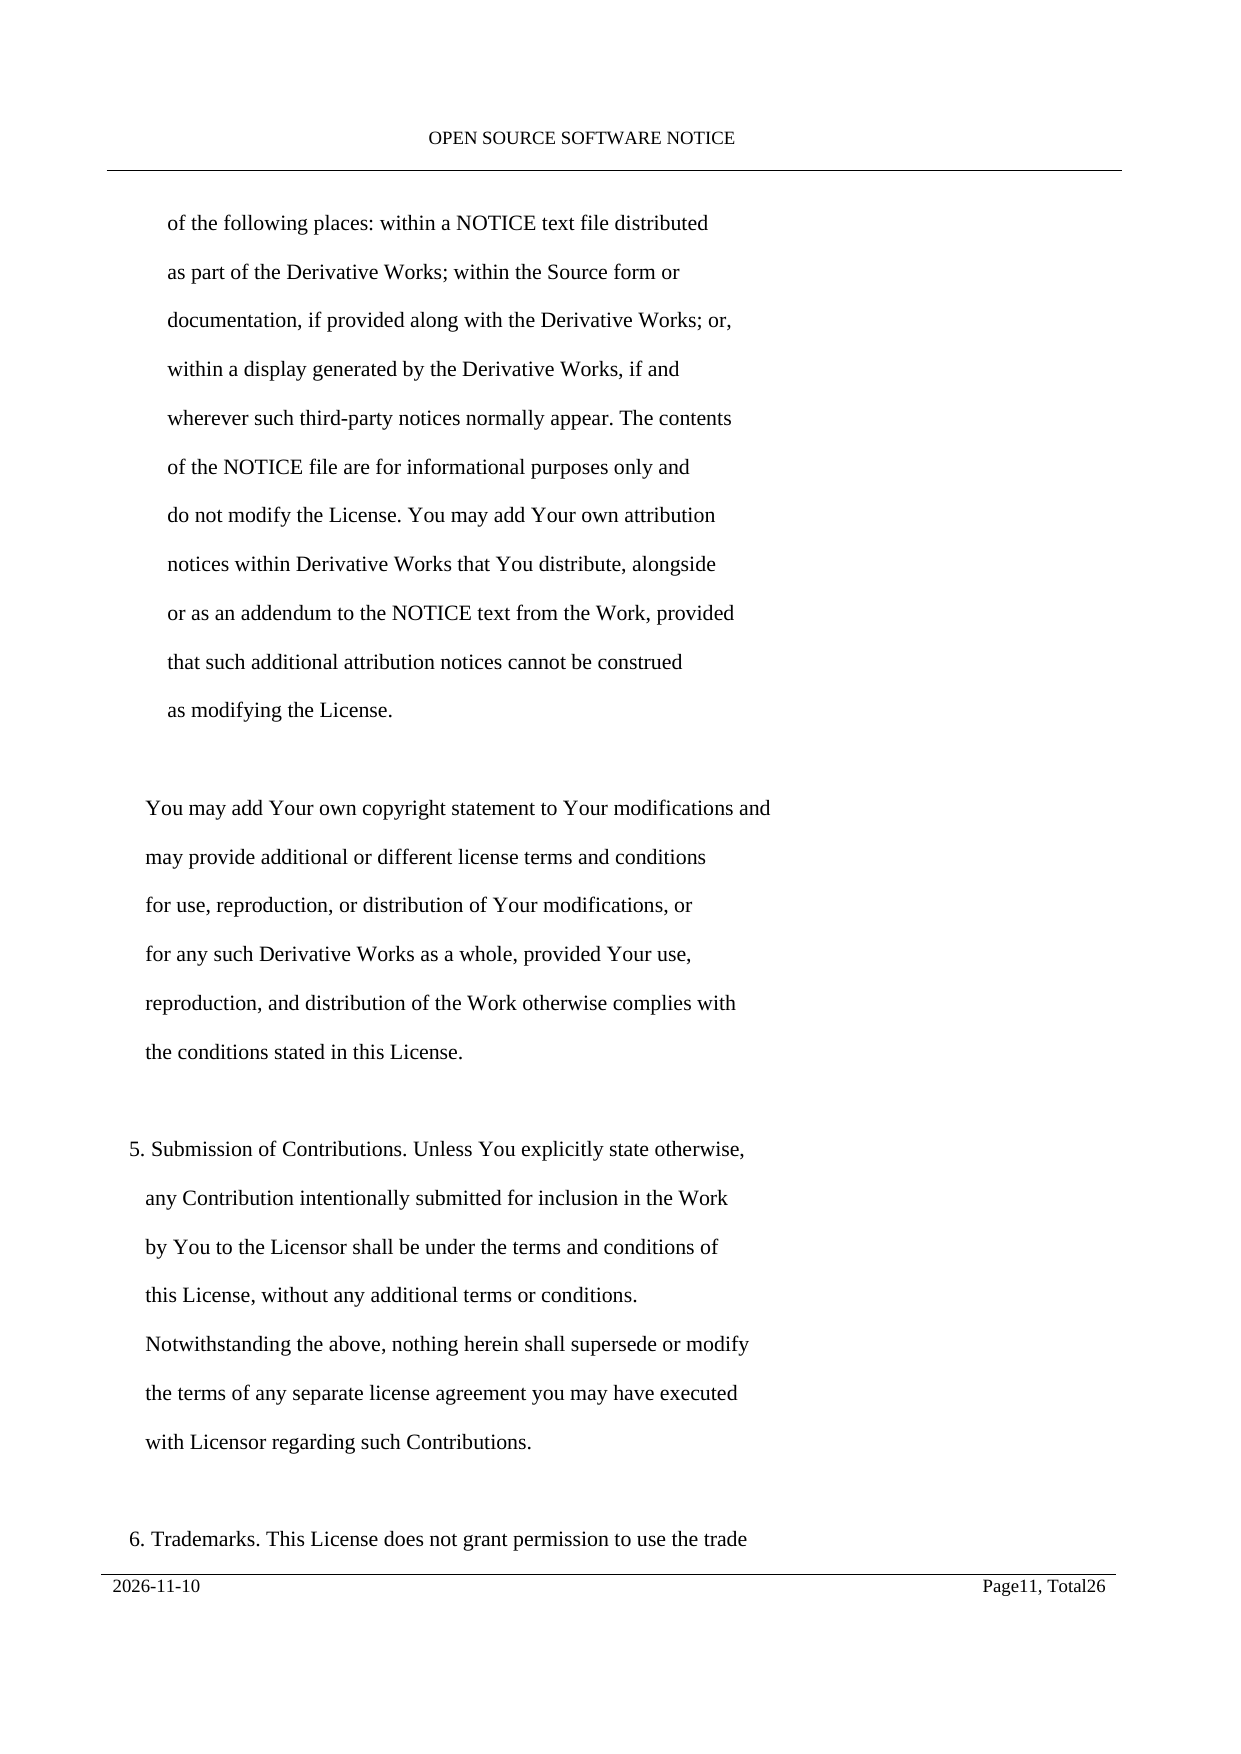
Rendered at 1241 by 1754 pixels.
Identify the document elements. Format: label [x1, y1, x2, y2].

text [112, 206, 1128, 1555]
